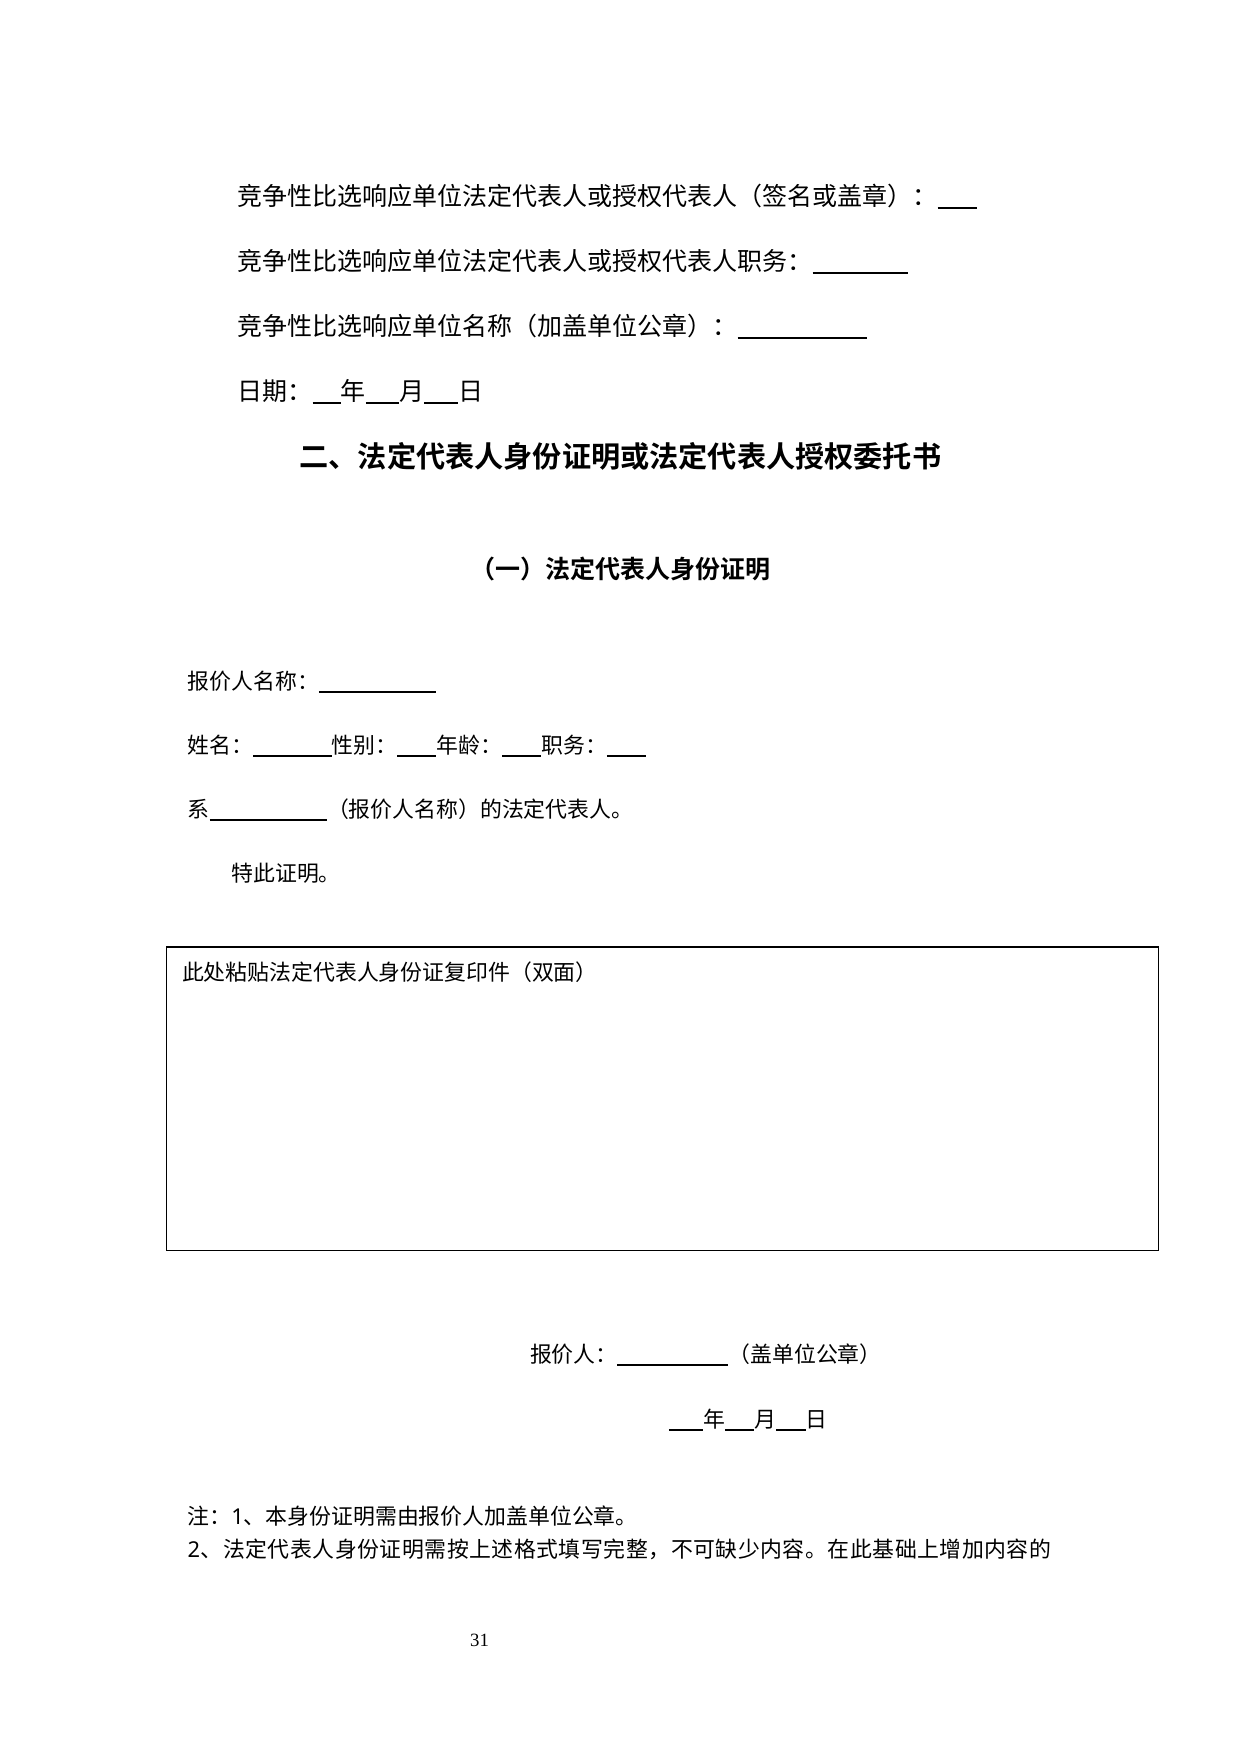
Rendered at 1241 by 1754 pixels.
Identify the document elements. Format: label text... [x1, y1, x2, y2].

text 竞争性比选响应单位法定代表人或授权代表人职务： [187, 227, 1053, 292]
text 报价人： （盖单位公章） [187, 1336, 1053, 1369]
text 注：1、本身份证明需由报价人加盖单位公章。 [187, 1499, 1053, 1531]
text 特此证明。 [187, 856, 1053, 888]
text 竞争性比选响应单位法定代表人或授权代表人（签名或盖章）： [187, 162, 1053, 227]
text 年 月 日 [187, 1401, 1053, 1434]
subtitle （一）法定代表人身份证明 [187, 535, 1053, 600]
subtitle 法定代表人身份证明或法定代表人授权委托书 [187, 422, 1053, 487]
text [187, 1531, 1053, 1564]
text 竞争性比选响应单位名称（加盖单位公章）： [187, 292, 1053, 357]
text 姓名： 性别： 年龄： 职务： [187, 728, 1053, 760]
text 系 （报价人名称）的法定代表人。 [187, 792, 1053, 824]
text 报价人名称： [187, 663, 1053, 696]
text 日期： 年 月 日 [187, 357, 1053, 422]
